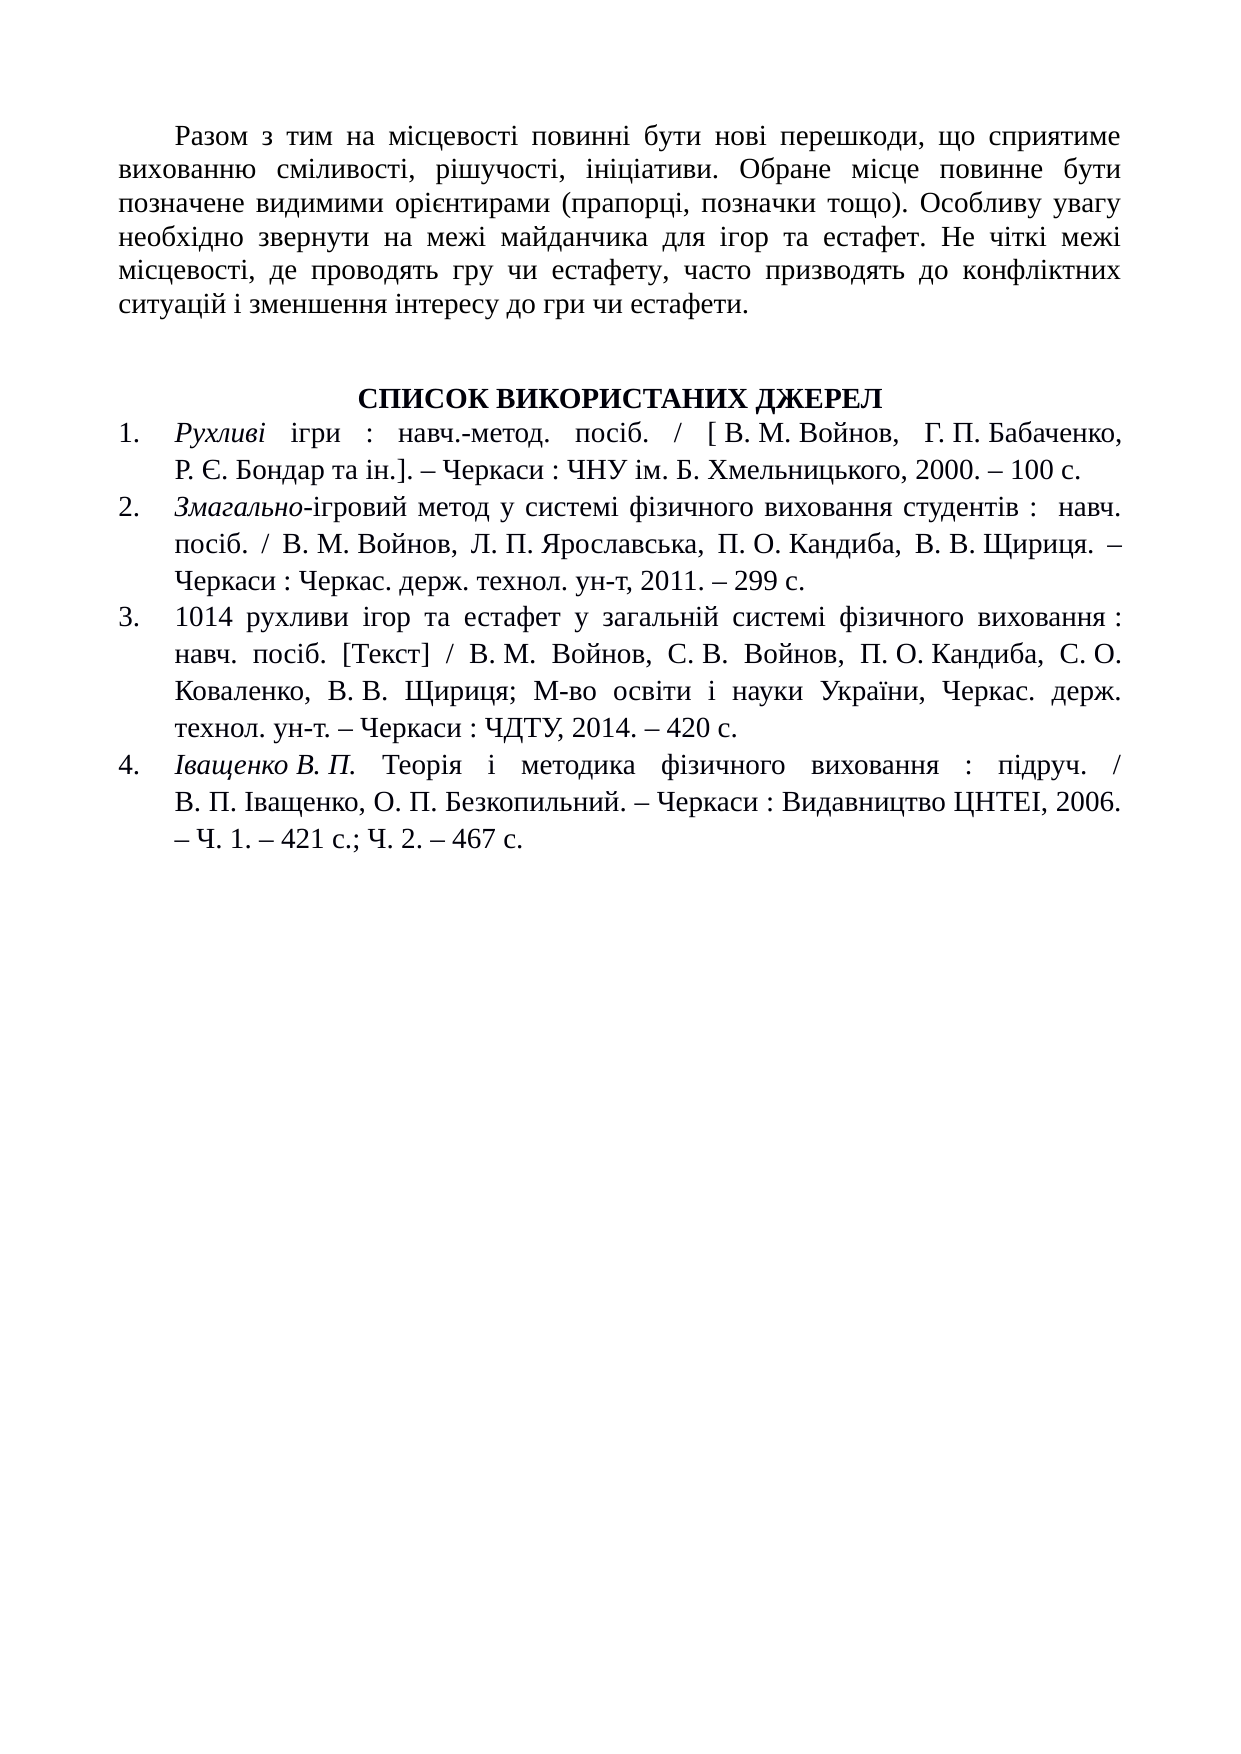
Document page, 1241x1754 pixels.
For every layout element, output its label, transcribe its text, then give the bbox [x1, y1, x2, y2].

text СПИСОК ВИКОРИСТАНИХ ДЖЕРЕЛ [118, 382, 1122, 415]
list 1014 рухливи ігор та естафет у загальній системі фізичного виховання : навч. посіб. [Текст] / В. М. Войнов, С. В. Войнов, П. О. Кандиба, С. О. Коваленко, В. В. Щириця; М-во освіти і науки України, Черкас. держ. технол. ун-т. – Черкаси : ЧДТУ, 2014. – 420 с. [118, 599, 1122, 744]
list Рухливі ігри : навч.-метод. посіб. / [ В. М. Войнов, Г. П. Бабаченко, Р. Є. Бондар та ін.]. – Черкаси : ЧНУ ім. Б. Хмельницького, 2000. – 100 с. [118, 415, 1122, 486]
list Іващенко В. П. Теорія і методика фізичного виховання : підруч. / В. П. Іващенко, О. П. Безкопильний. – Черкаси : Видавництво ЦНТЕІ, 2006. – Ч. 1. – 421 с.; Ч. 2. – 467 с. [118, 747, 1122, 854]
text Разом з тим на місцевості повинні бути нові перешкоди, що сприятиме вихованню сміливості, рішучості, ініціативи. Обране місце повинне бути позначене видимими орієнтирами (прапорці, позначки тощо). Особливу увагу необхідно звернути на межі майданчика для ігор та естафет. Не чіткі межі місцевості, де проводять гру чи естафету, часто призводять до конфліктних ситуацій і зменшення інтересу до гри чи естафети. [118, 118, 1122, 319]
list Змагально-ігровий метод у системі фізичного виховання студентів : навч. посіб. / В. М. Войнов, Л. П. Ярославська, П. О. Кандиба, В. В. Щириця. – Черкаси : Черкас. держ. технол. ун-т, 2011. – 299 с. [118, 489, 1122, 596]
